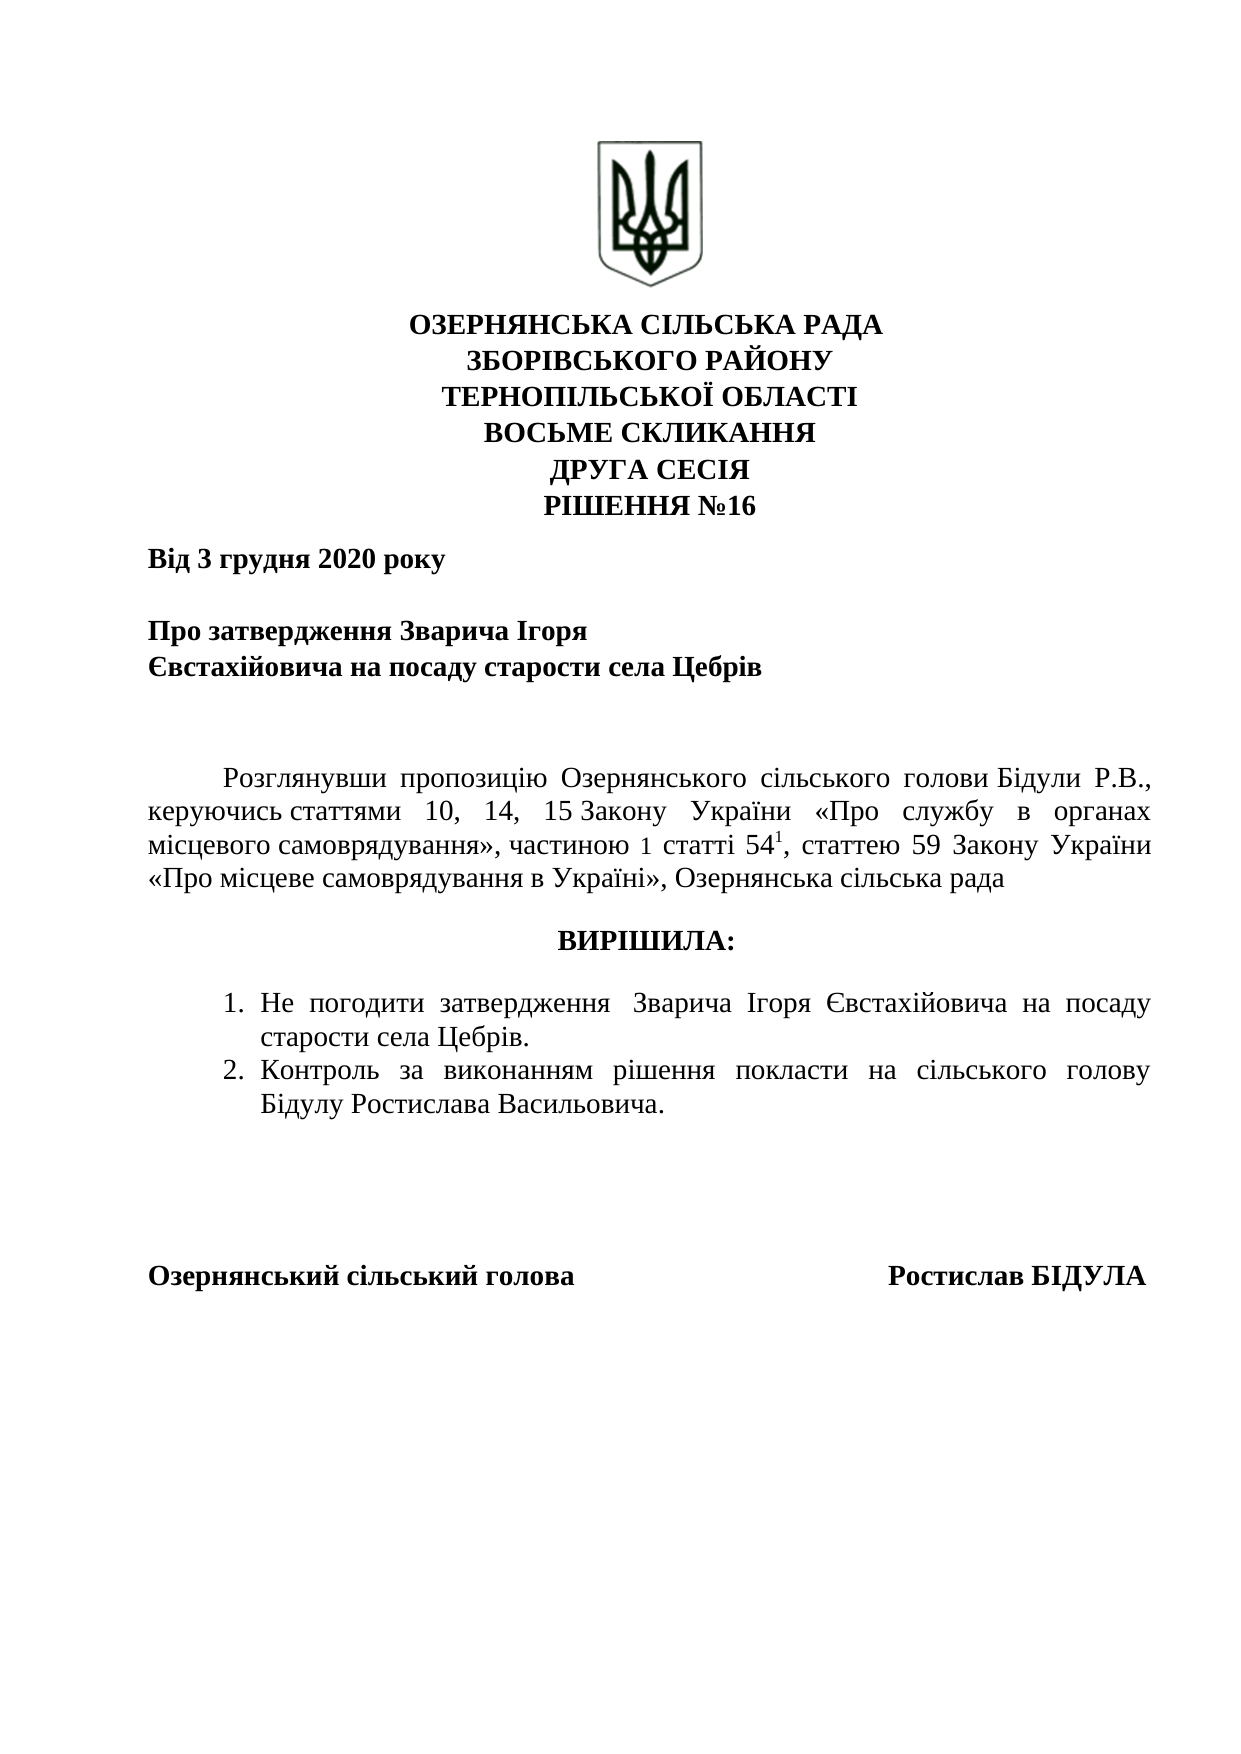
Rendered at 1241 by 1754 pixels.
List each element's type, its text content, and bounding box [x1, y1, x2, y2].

text Від 3 грудня 2020 року Про затвердження Зварича Ігоря Євстахійовича на посаду старости села Цебрів [148, 541, 1152, 683]
text Розглянувши пропозицію Озернянського сільського голови Бідули Р.В., керуючись статтями 10, 14, 15 Закону України «Про службу в органах місцевого самоврядування», частиною 1 статті 541, статтею 59 Закону України «Про місцеве самоврядування в Україні», Озернянська сільська рада [148, 760, 1152, 894]
picture [596, 141, 703, 289]
text Озернянський сільський голова Ростислав БІДУЛА [148, 1258, 1152, 1292]
list Контроль за виконанням рішення покласти на сільського голову Бідулу Ростислава Васильовича. [223, 1052, 1152, 1119]
text ВИРІШИЛА: [148, 923, 1152, 956]
text ОЗЕРНЯНСЬКА СІЛЬСЬКА РАДА ЗБОРІВСЬКОГО РАЙОНУ ТЕРНОПІЛЬСЬКОЇ ОБЛАСТІ ВОСЬМЕ СКЛИКАННЯ ДРУГА СЕСІЯ РІШЕННЯ №16 [148, 307, 1152, 521]
list Не погодити затвердження Зварича Ігоря Євстахійовича на посаду старости села Цебрів. [223, 985, 1152, 1052]
